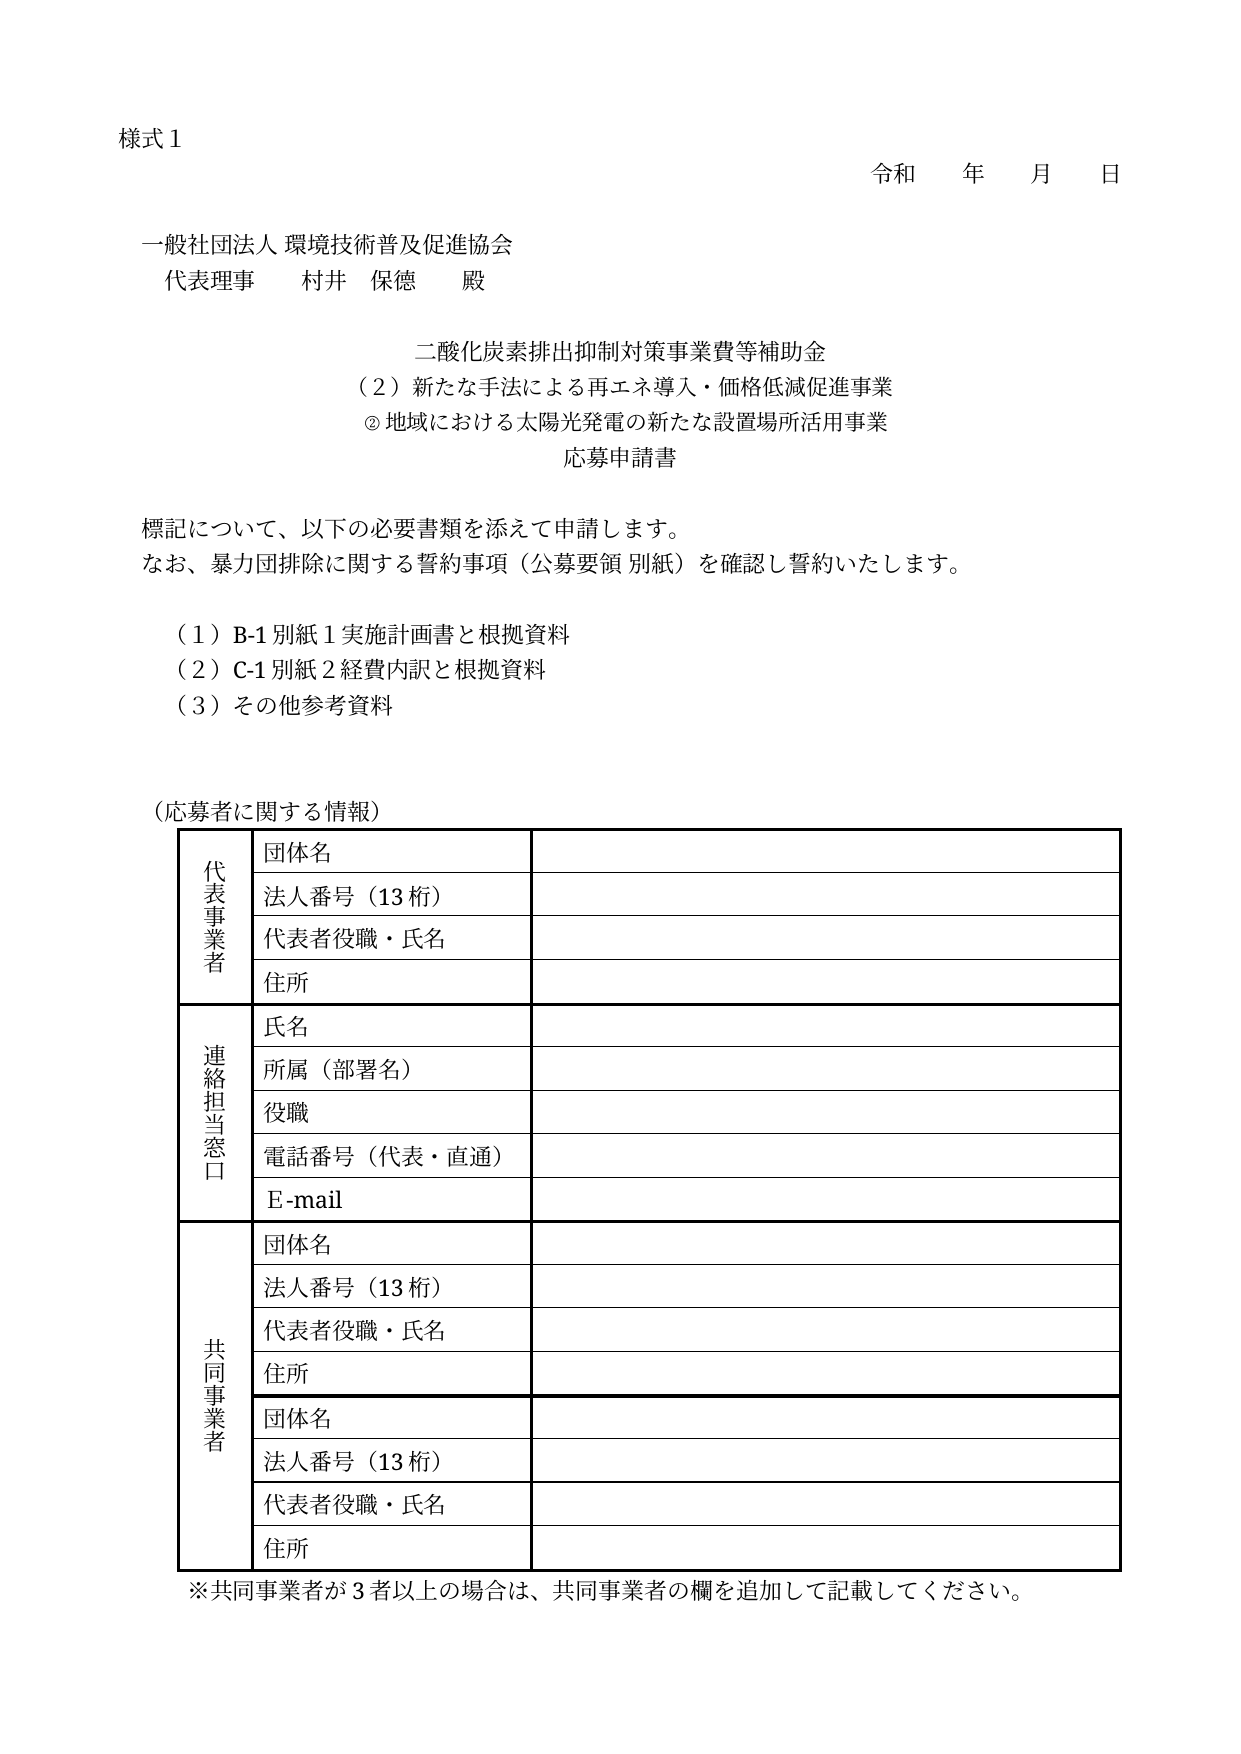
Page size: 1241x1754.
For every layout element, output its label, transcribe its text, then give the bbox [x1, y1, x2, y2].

table_cell 法人番号（13桁） [254, 1265, 530, 1307]
table_cell [533, 1047, 1119, 1089]
table_cell 住所 [254, 1352, 530, 1394]
table_header 代表事業者 [180, 831, 251, 1002]
table_cell 団体名 [254, 1223, 530, 1264]
text （２）C-1別紙２経費内訳と根拠資料 [118, 651, 1122, 687]
table_cell 役職 [254, 1091, 530, 1133]
text 応募申請書 [118, 439, 1122, 474]
text ②地域における太陽光発電の新たな設置場所活用事業 [129, 403, 1122, 439]
table_cell [533, 1526, 1119, 1568]
table_cell 氏名 [254, 1006, 530, 1046]
table_cell [533, 1178, 1119, 1220]
table_cell 電話番号（代表・直通） [254, 1134, 530, 1177]
table_cell 代表者役職・氏名 [254, 1483, 530, 1525]
table_cell [533, 1308, 1119, 1351]
table_cell Ｅ-mail [254, 1178, 530, 1220]
text （１）B-1別紙１実施計画書と根拠資料 [118, 616, 1122, 651]
table_cell 住所 [254, 960, 530, 1002]
text 令和 年 月 日 [118, 155, 1122, 191]
text 代表理事 村井 保德 殿 [118, 262, 1122, 297]
text （応募者に関する情報） [118, 793, 1122, 828]
text 一般社団法人 環境技術普及促進協会 [118, 226, 1122, 262]
table_cell [533, 1352, 1119, 1394]
table_cell 代表者役職・氏名 [254, 1308, 530, 1351]
table_cell [533, 1006, 1119, 1046]
table_cell 共同事業者 [180, 1223, 251, 1568]
table_cell [533, 1398, 1119, 1438]
table_cell [533, 1134, 1119, 1177]
table_cell 法人番号（13桁） [254, 873, 530, 915]
text 標記について、以下の必要書類を添えて申請します。 [118, 509, 1122, 545]
table_cell 連絡担当窓口 [180, 1006, 251, 1220]
table_header 団体名 [254, 831, 530, 872]
table_cell [533, 960, 1119, 1002]
table_cell [533, 1223, 1119, 1264]
text 様式１ [118, 120, 1122, 155]
table_cell 法人番号（13桁） [254, 1439, 530, 1481]
text なお、暴力団排除に関する誓約事項（公募要領 別紙）を確認し誓約いたします。 [118, 545, 1122, 580]
table_cell [533, 873, 1119, 915]
table_cell [533, 916, 1119, 959]
table_cell 代表者役職・氏名 [254, 916, 530, 959]
table_cell [533, 1265, 1119, 1307]
table_cell 所属（部署名） [254, 1047, 530, 1089]
table_cell [533, 1439, 1119, 1481]
text ※共同事業者が3者以上の場合は、共同事業者の欄を追加して記載してください。 [118, 1572, 1122, 1607]
text （３）その他参考資料 [118, 687, 1122, 722]
table_cell 住所 [254, 1526, 530, 1568]
text 二酸化炭素排出抑制対策事業費等補助金 [118, 332, 1122, 368]
text （２）新たな手法による再エネ導入・価格低減促進事業 [118, 368, 1122, 403]
table_header [533, 831, 1119, 872]
table_cell [533, 1091, 1119, 1133]
table_cell [533, 1483, 1119, 1525]
table_cell 団体名 [254, 1398, 530, 1438]
